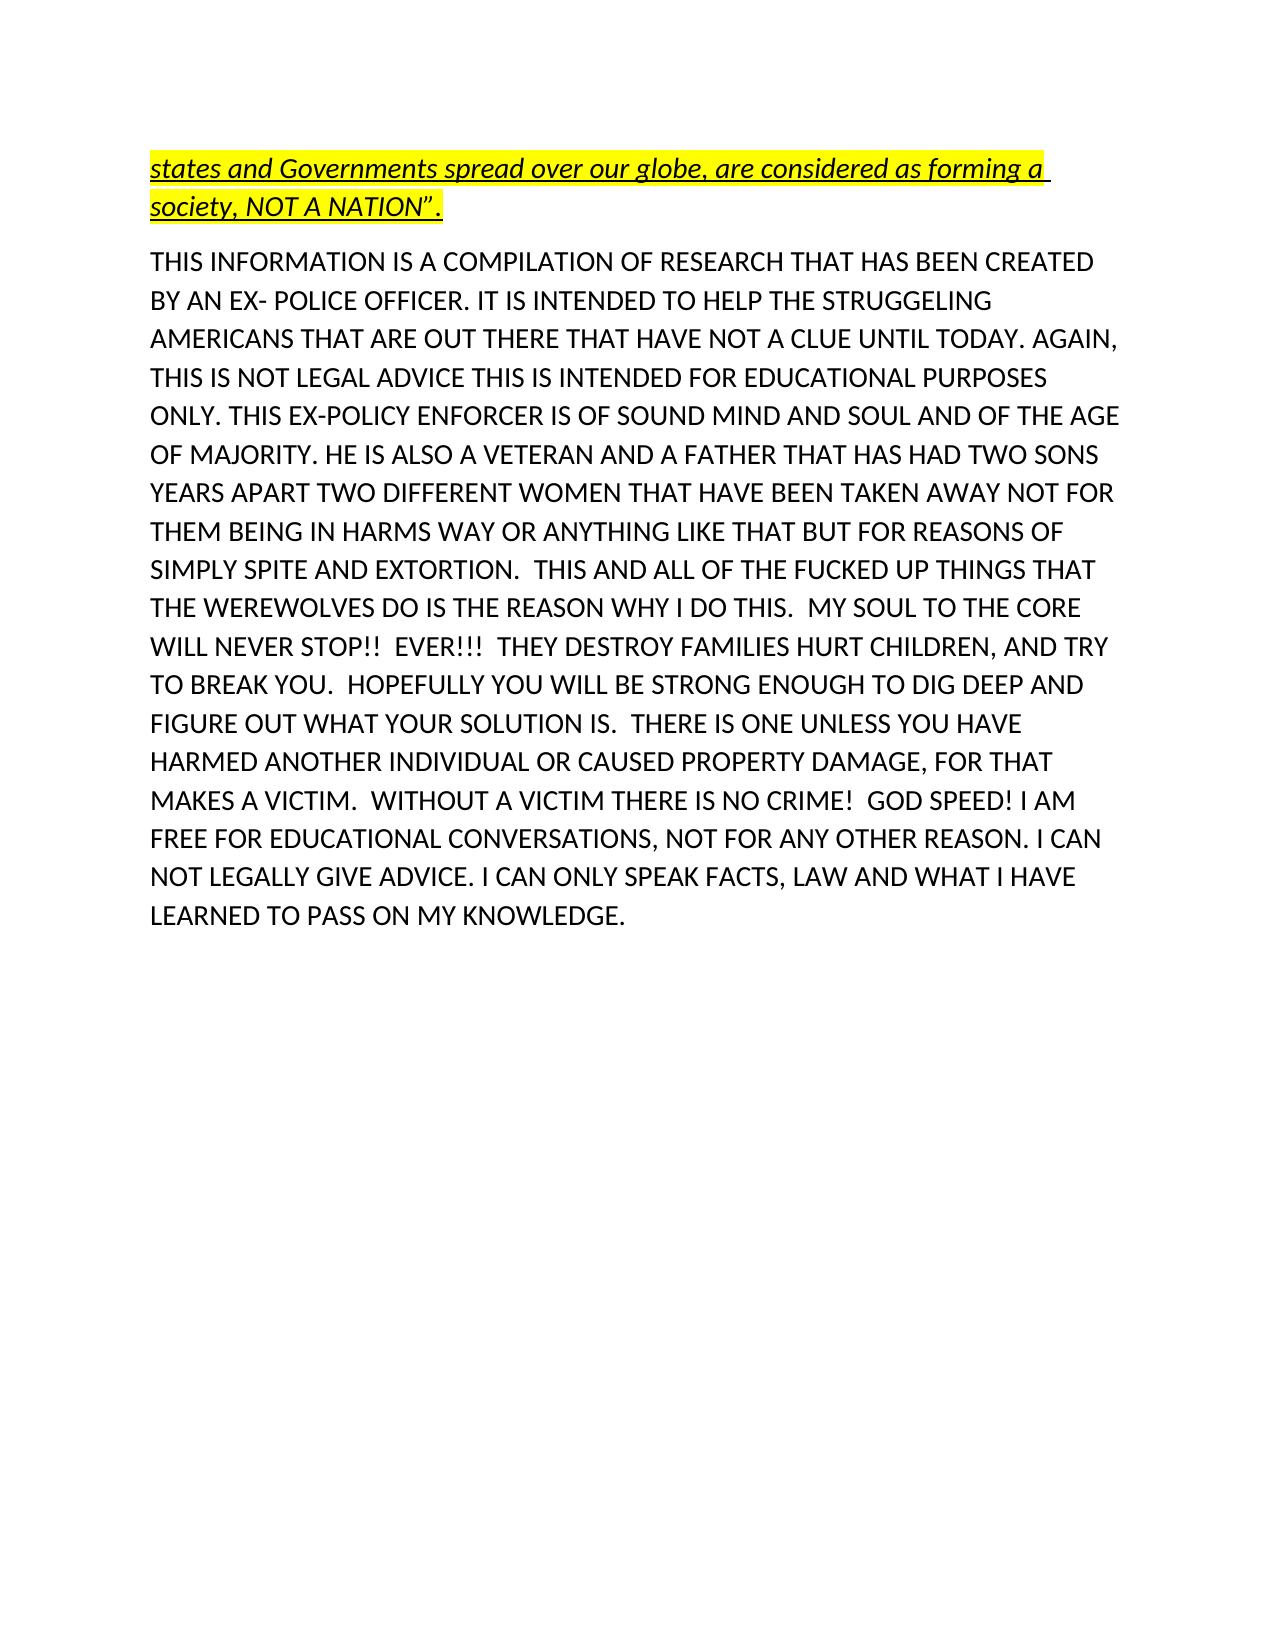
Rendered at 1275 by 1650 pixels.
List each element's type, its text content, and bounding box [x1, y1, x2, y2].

text THIS INFORMATION IS A COMPILATION OF RESEARCH THAT HAS BEEN CREATED BY AN EX- POLICE OFFICER. IT IS INTENDED TO HELP THE STRUGGELING AMERICANS THAT ARE OUT THERE THAT HAVE NOT A CLUE UNTIL TODAY. AGAIN, THIS IS NOT LEGAL ADVICE THIS IS INTENDED FOR EDUCATIONAL PURPOSES ONLY. THIS EX-POLICY ENFORCER IS OF SOUND MIND AND SOUL AND OF THE AGE OF MAJORITY. HE IS ALSO A VETERAN AND A FATHER THAT HAS HAD TWO SONS YEARS APART TWO DIFFERENT WOMEN THAT HAVE BEEN TAKEN AWAY NOT FOR THEM BEING IN HARMS WAY OR ANYTHING LIKE THAT BUT FOR REASONS OF SIMPLY SPITE AND EXTORTION. THIS AND ALL OF THE FUCKED UP THINGS THAT THE WEREWOLVES DO IS THE REASON WHY I DO THIS. MY SOUL TO THE CORE WILL NEVER STOP!! EVER!!! THEY DESTROY FAMILIES HURT CHILDREN, AND TRY TO BREAK YOU. HOPEFULLY YOU WILL BE STRONG ENOUGH TO DIG DEEP AND FIGURE OUT WHAT YOUR SOLUTION IS. THERE IS ONE UNLESS YOU HAVE HARMED ANOTHER INDIVIDUAL OR CAUSED PROPERTY DAMAGE, FOR THAT MAKES A VICTIM. WITHOUT A VICTIM THERE IS NO CRIME! GOD SPEED! I AM FREE FOR EDUCATIONAL CONVERSATIONS, NOT FOR ANY OTHER REASON. I CAN NOT LEGALLY GIVE ADVICE. I CAN ONLY SPEAK FACTS, LAW AND WHAT I HAVE LEARNED TO PASS ON MY KNOWLEDGE. [150, 243, 1125, 933]
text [150, 150, 1125, 224]
